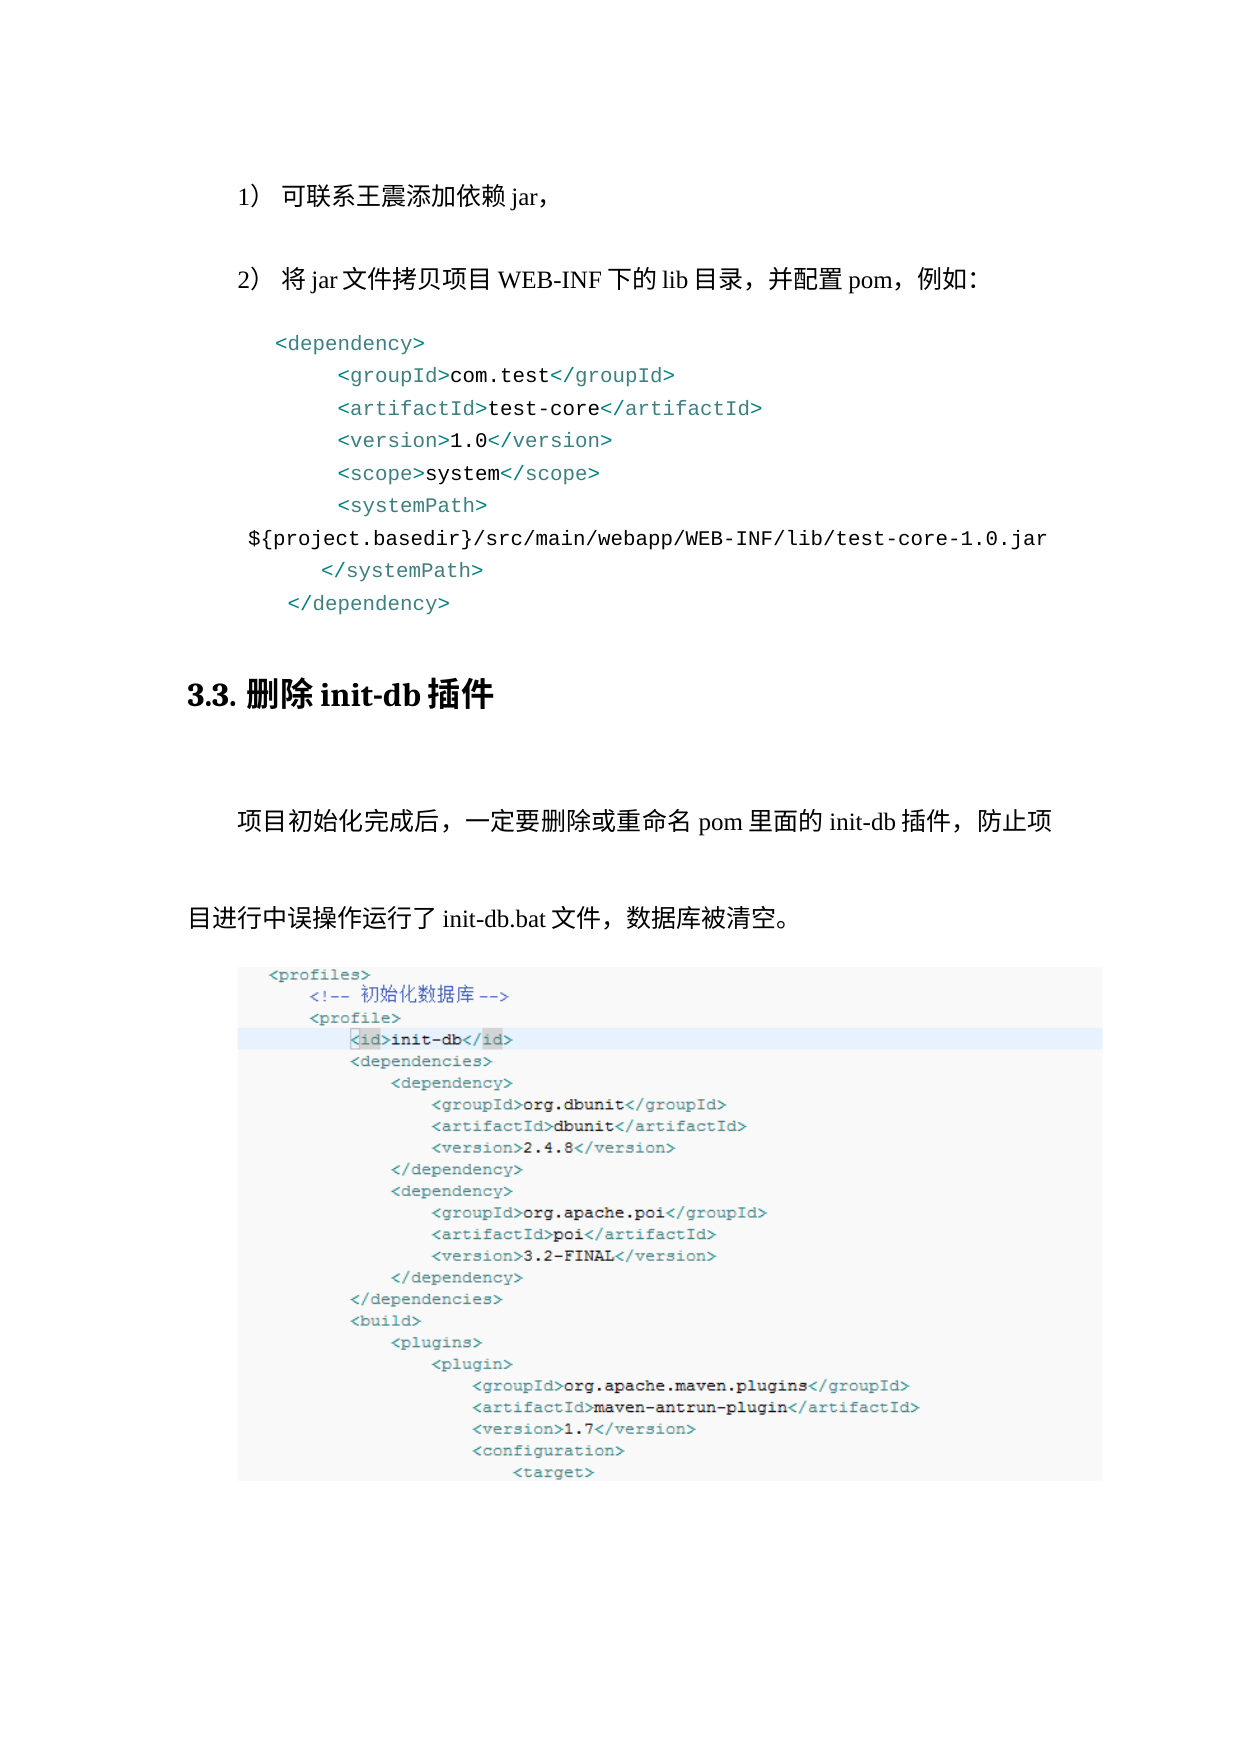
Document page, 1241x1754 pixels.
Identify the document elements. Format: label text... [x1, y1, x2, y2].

text </dependency> [237, 588, 1053, 621]
subtitle 删除init-db插件 [187, 659, 1053, 724]
list 项目初始化完成后，一定要删除或重命名pom里面的init-db插件，防止项目进行中误操作运行了init-db.bat文件，数据库被清空。 [187, 787, 1053, 949]
picture [237, 967, 1103, 1481]
list 将jar文件拷贝项目WEB-INF下的lib目录，并配置pom，例如： [237, 245, 1053, 310]
text ${project.basedir}/src/main/webapp/WEB-INF/lib/test-core-1.0.jar [237, 523, 1053, 556]
text <systemPath> [237, 491, 1053, 523]
text <version>1.0</version> [237, 426, 1053, 458]
text <dependency> [237, 328, 1053, 361]
text <scope>system</scope> [237, 458, 1053, 491]
text <artifactId>test-core</artifactId> [237, 393, 1053, 426]
text <groupId>com.test</groupId> [237, 361, 1053, 393]
list 可联系王震添加依赖jar， [237, 162, 1053, 227]
text </systemPath> [237, 556, 1053, 588]
